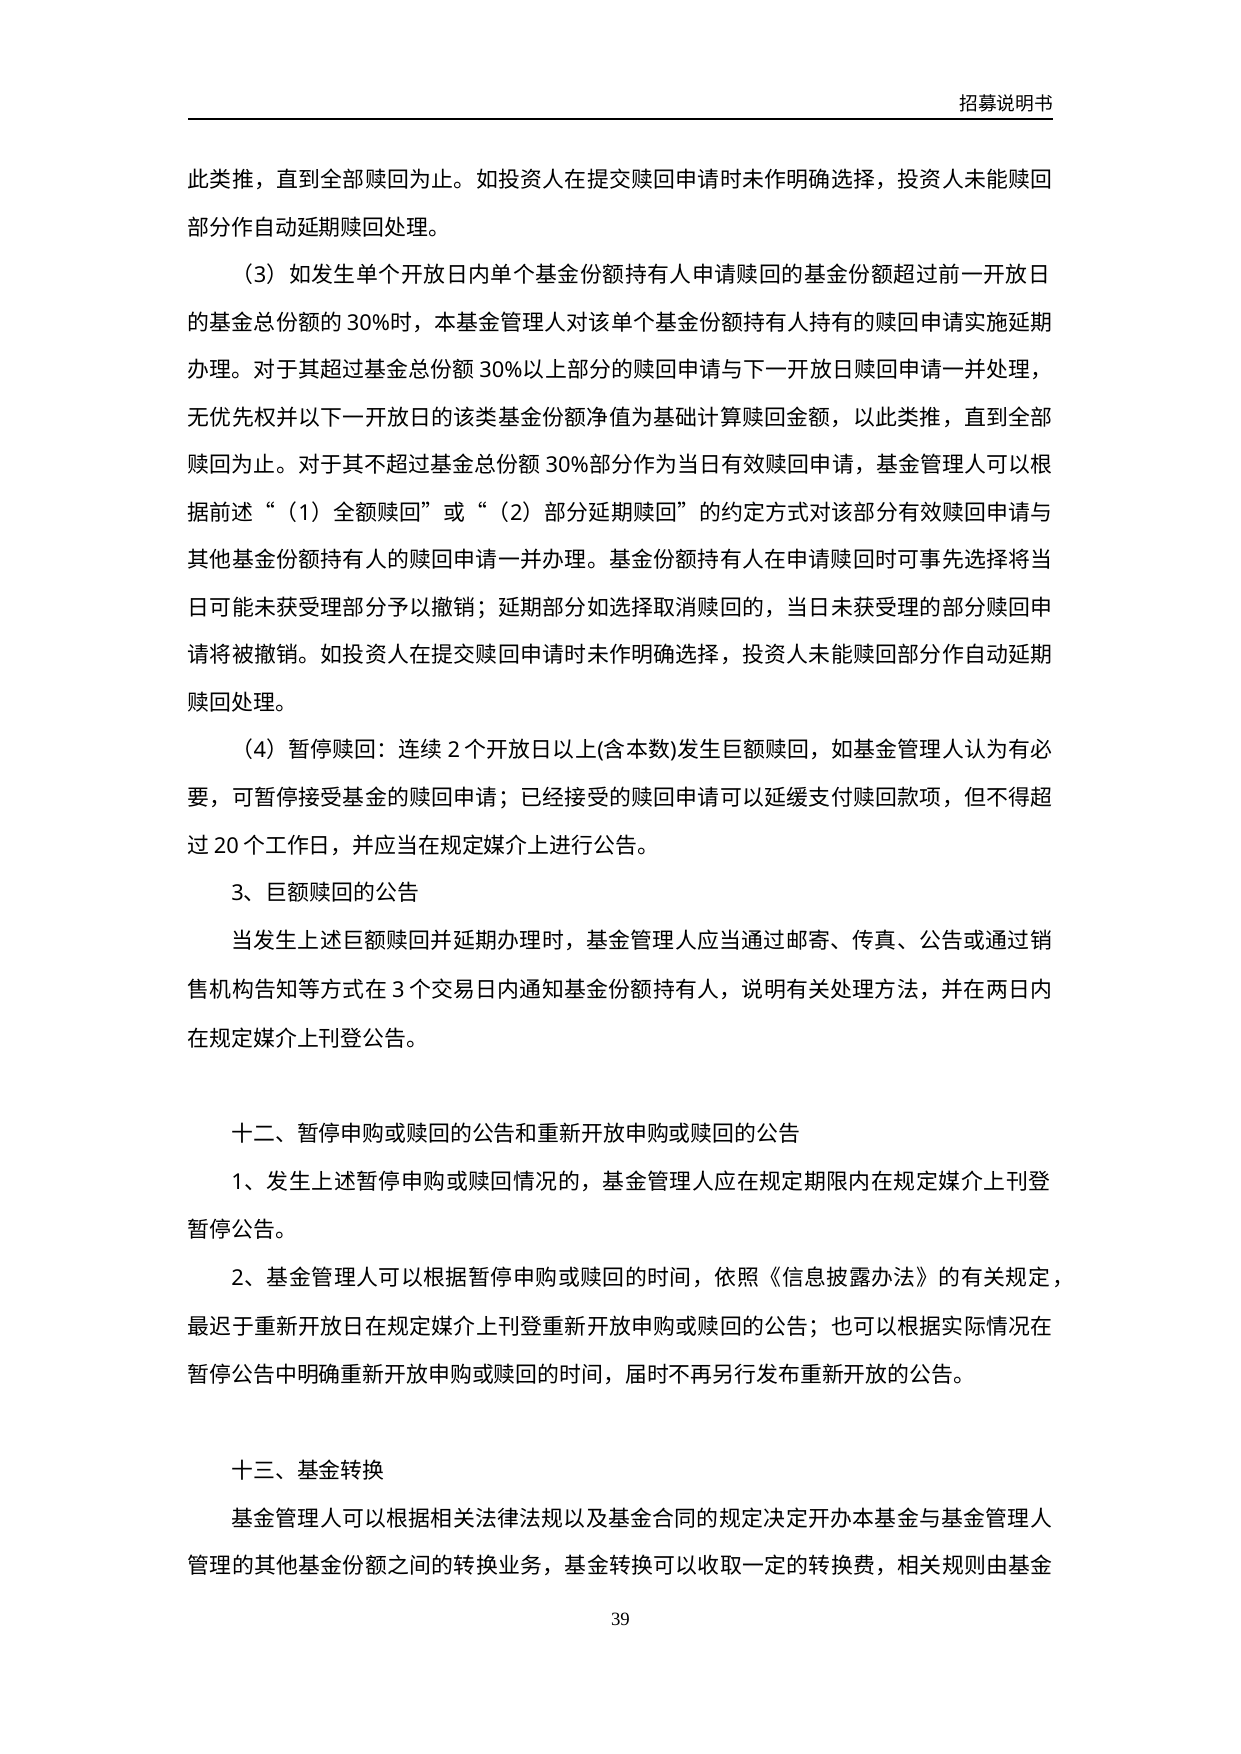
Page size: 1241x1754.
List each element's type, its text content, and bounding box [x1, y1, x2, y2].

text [187, 162, 1053, 241]
text 2、基金管理人可以根据暂停申购或赎回的时间，依照《信息披露办法》的有关规定，最迟于重新开放日在规定媒介上刊登重新开放申购或赎回的公告；也可以根据实际情况在暂停公告中明确重新开放申购或赎回的时间，届时不再另行发布重新开放的公告。 [187, 1259, 1053, 1389]
text 1、发生上述暂停申购或赎回情况的，基金管理人应在规定期限内在规定媒介上刊登暂停公告。 [187, 1164, 1053, 1244]
text 十三、基金转换 [187, 1453, 1053, 1485]
text 十二、暂停申购或赎回的公告和重新开放申购或赎回的公告 [187, 1116, 1053, 1148]
text （3）如发生单个开放日内单个基金份额持有人申请赎回的基金份额超过前一开放日的基金总份额的30%时，本基金管理人对该单个基金份额持有人持有的赎回申请实施延期办理。对于其超过基金总份额30%以上部分的赎回申请与下一开放日赎回申请一并处理，无优先权并以下一开放日的该类基金份额净值为基础计算赎回金额，以此类推，直到全部赎回为止。对于其不超过基金总份额30%部分作为当日有效赎回申请，基金管理人可以根据前述“（1）全额赎回”或“（2）部分延期赎回”的约定方式对该部分有效赎回申请与其他基金份额持有人的赎回申请一并办理。基金份额持有人在申请赎回时可事先选择将当日可能未获受理部分予以撤销；延期部分如选择取消赎回的，当日未获受理的部分赎回申请将被撤销。如投资人在提交赎回申请时未作明确选择，投资人未能赎回部分作自动延期赎回处理。 [187, 257, 1053, 717]
text 3、巨额赎回的公告 [187, 875, 1053, 907]
text （4）暂停赎回：连续2个开放日以上(含本数)发生巨额赎回，如基金管理人认为有必要，可暂停接受基金的赎回申请；已经接受的赎回申请可以延缓支付赎回款项，但不得超过20个工作日，并应当在规定媒介上进行公告。 [187, 732, 1053, 859]
text 当发生上述巨额赎回并延期办理时，基金管理人应当通过邮寄、传真、公告或通过销售机构告知等方式在3个交易日内通知基金份额持有人，说明有关处理方法，并在两日内在规定媒介上刊登公告。 [187, 923, 1053, 1053]
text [187, 1501, 1053, 1580]
